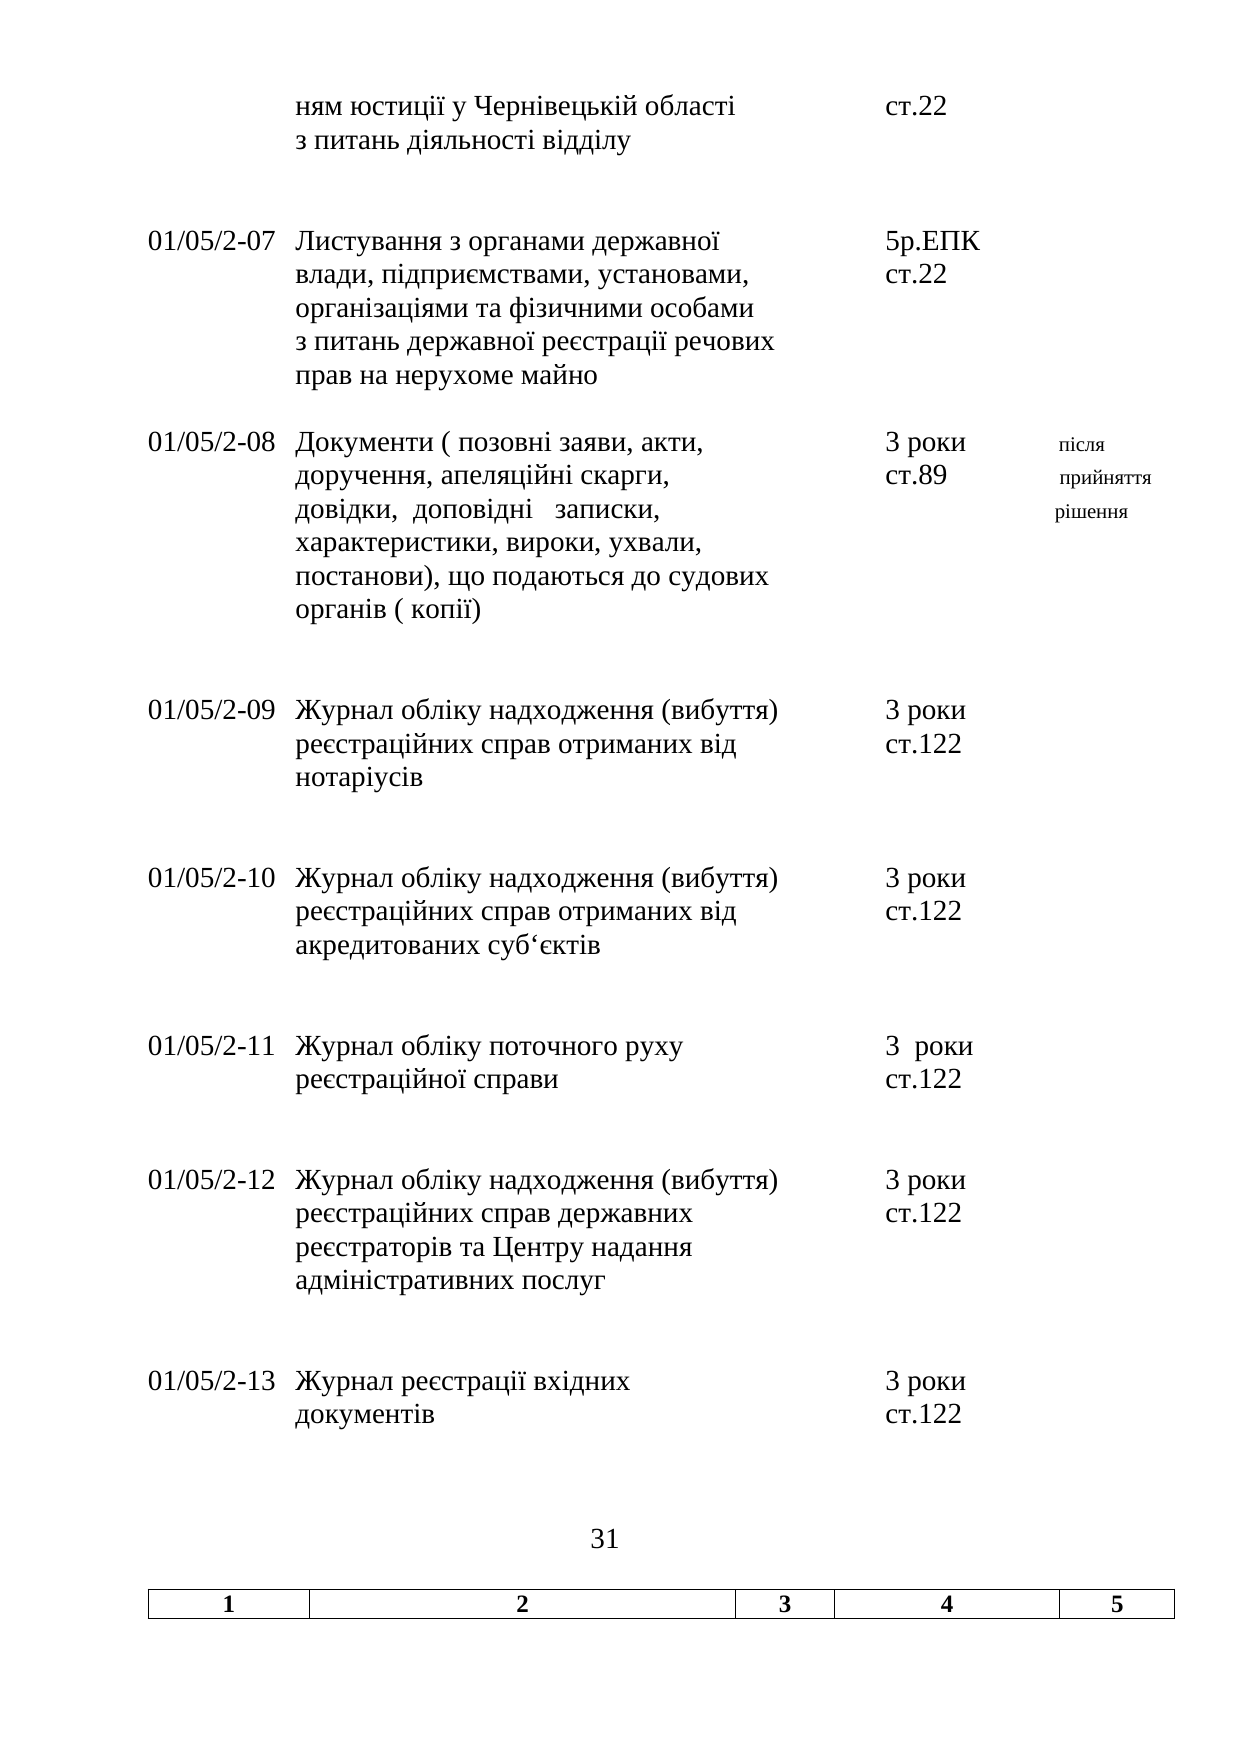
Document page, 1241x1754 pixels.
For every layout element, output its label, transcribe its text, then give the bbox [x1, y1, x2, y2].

text адміністративних послуг [148, 1262, 1152, 1296]
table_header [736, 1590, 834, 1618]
text організаціями та фізичними особами [148, 290, 1152, 323]
text прав на нерухоме майно [148, 357, 1152, 390]
text реєстраційної справи ст.122 [148, 1061, 1152, 1095]
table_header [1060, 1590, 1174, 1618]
text ням юстиції у Чернівецькій області ст.22 [148, 88, 1152, 122]
text з питань державної реєстрації речових [148, 323, 1152, 357]
text реєстраційних справ отриманих від ст.122 [148, 726, 1152, 759]
text реєстраційних справ державних ст.122 [148, 1195, 1152, 1229]
text нотаріусів [148, 759, 1152, 793]
text влади, підприємствами, установами, ст.22 [148, 256, 1152, 290]
text 31 [148, 1521, 1152, 1555]
text доручення, апеляційні скарги, ст.89 прийняття довідки, доповідні записки, рішення [148, 457, 1152, 524]
text 01/05/2-11 Журнал обліку поточного руху 3 роки [148, 1028, 1152, 1061]
text органів ( копії) [148, 592, 1152, 625]
text 01/05/2-09 Журнал обліку надходження (вибуття) 3 роки [148, 692, 1152, 726]
text характеристики, вироки, ухвали, [148, 524, 1152, 558]
text реєстраційних справ отриманих від ст.122 [148, 893, 1152, 927]
text 01/05/2-07 Листування з органами державної 5р.ЕПК [148, 223, 1152, 256]
text постанови), що подаються до судових [148, 558, 1152, 592]
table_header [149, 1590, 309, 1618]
text реєстраторів та Центру надання [148, 1229, 1152, 1262]
text 01/05/2-10 Журнал обліку надходження (вибуття) 3 роки [148, 860, 1152, 893]
text з питань діяльності відділу [148, 122, 1152, 156]
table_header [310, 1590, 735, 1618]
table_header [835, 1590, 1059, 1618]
text 01/05/2-13 Журнал реєстрації вхідних 3 роки [148, 1363, 1152, 1397]
text акредитованих суб‘єктів [148, 927, 1152, 961]
text документів ст.122 [148, 1397, 1152, 1430]
text 01/05/2-08 Документи ( позовні заяви, акти, 3 роки після [148, 424, 1152, 457]
text 01/05/2-12 Журнал обліку надходження (вибуття) 3 роки [148, 1162, 1152, 1195]
